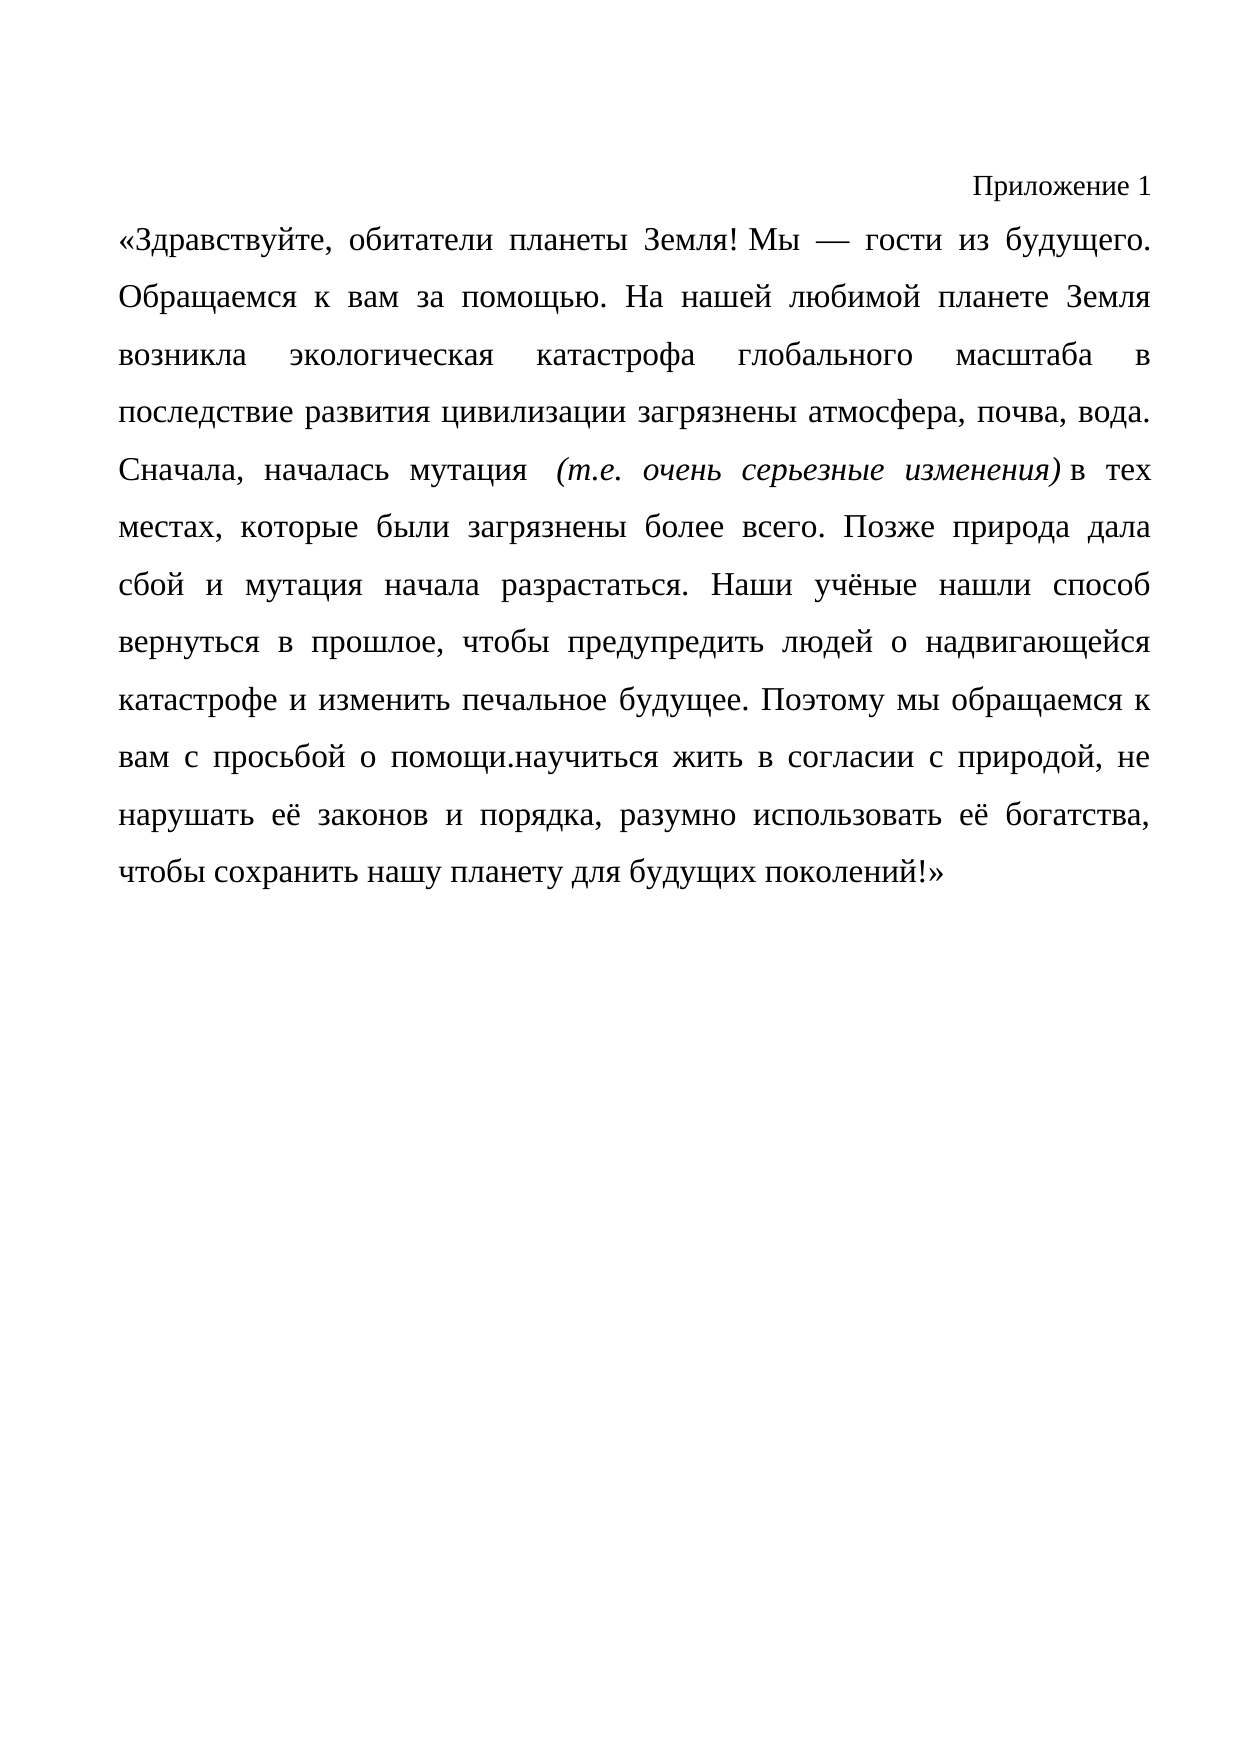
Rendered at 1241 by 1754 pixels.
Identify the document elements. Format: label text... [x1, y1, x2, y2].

text Приложение 1 [118, 168, 1152, 202]
text «Здравствуйте, обитатели планеты Земля! Мы — гости из будущего. Обращаемся к вам за помощью. На нашей любимой планете Земля возникла экологическая катастрофа глобального масштаба в последствие развития цивилизации загрязнены атмосфера, почва, вода. Сначала, началась мутация (т.е. очень серьезные изменения) в тех местах, которые были загрязнены более всего. Позже природа дала сбой и мутация начала разрастаться. Наши учёные нашли способ вернуться в прошлое, чтобы предупредить людей о надвигающейся катастрофе и изменить печальное будущее. Поэтому мы обращаемся к вам с просьбой о помощи.научиться жить в согласии с природой, не нарушать её законов и порядка, разумно использовать её богатства, чтобы сохранить нашу планету для будущих поколений!» [118, 219, 1152, 889]
